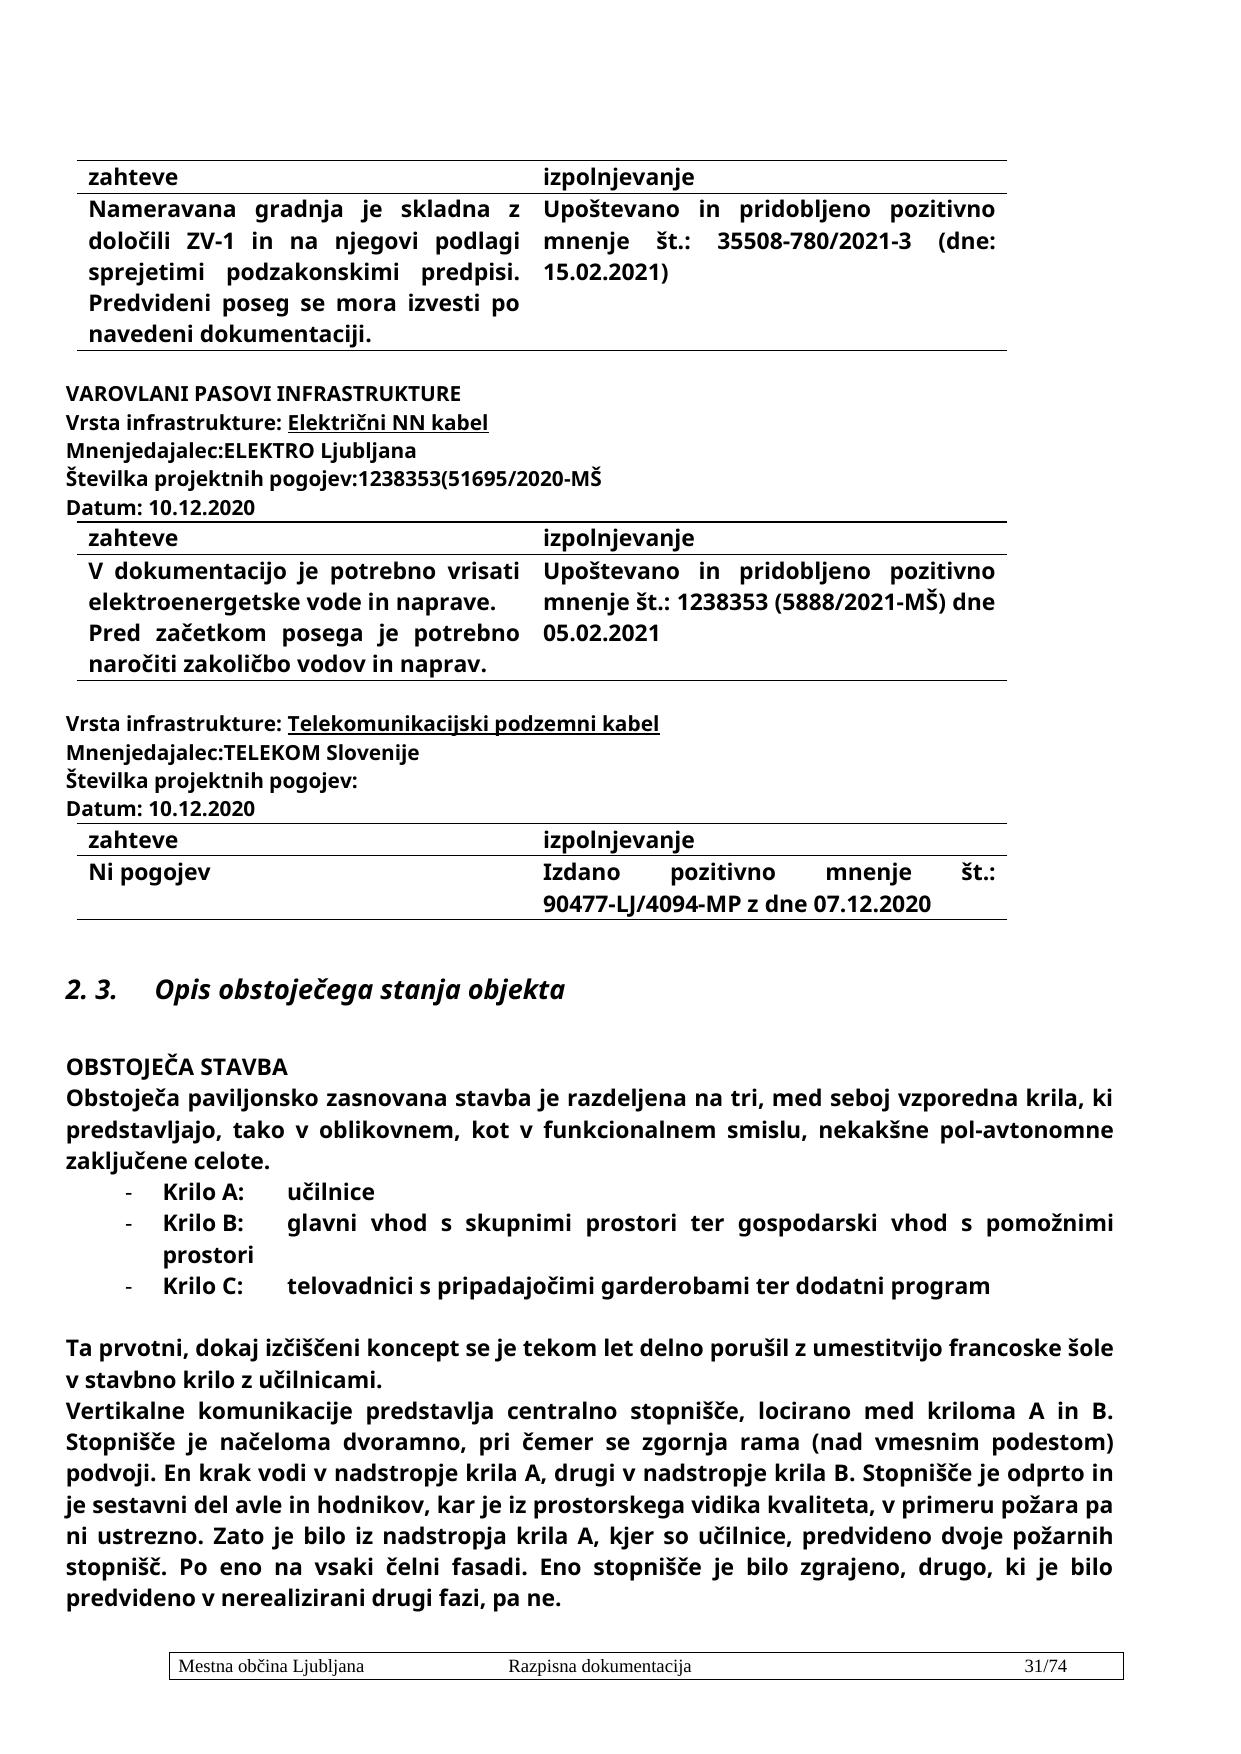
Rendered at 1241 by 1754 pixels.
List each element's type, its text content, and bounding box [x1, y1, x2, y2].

text VAROVLANI PASOVI INFRASTRUKTURE [66, 379, 1115, 408]
text Številka projektnih pogojev: [66, 766, 1115, 794]
text Vertikalne komunikacije predstavlja centralno stopnišče, locirano med kriloma A in B. Stopnišče je načeloma dvoramno, pri čemer se zgornja rama (nad vmesnim podestom) podvoji. En krak vodi v nadstropje krila A, drugi v nadstropje krila B. Stopnišče je odprto in je sestavni del avle in hodnikov, kar je iz prostorskega vidika kvaliteta, v primeru požara pa ni ustrezno. Zato je bilo iz nadstropja krila A, kjer so učilnice, predvideno dvoje požarnih stopnišč. Po eno na vsaki čelni fasadi. Eno stopnišče je bilo zgrajeno, drugo, ki je bilo predvideno v nerealizirani drugi fazi, pa ne. [66, 1395, 1115, 1613]
text OBSTOJEČA STAVBA [66, 1051, 1115, 1082]
table_cell Upoštevano in pridobljeno pozitivno mnenje št.: 1238353 (5888/2021-MŠ) dne 05.02.2021 [532, 555, 1007, 680]
text Datum: 10.12.2020 [66, 794, 1115, 823]
list Krilo B: glavni vhod s skupnimi prostori ter gospodarski vhod s pomožnimi prostori [125, 1207, 1115, 1270]
table_header izpolnjevanje [532, 523, 1007, 554]
table_header zahteve [77, 161, 532, 192]
table_header izpolnjevanje [532, 824, 1007, 855]
text Mnenjedajalec:ELEKTRO Ljubljana [66, 436, 1115, 464]
subtitle Opis obstoječega stanja objekta [66, 976, 1115, 1005]
text Mnenjedajalec:TELEKOM Slovenije [66, 738, 1115, 766]
table_cell Ni pogojev [77, 856, 532, 919]
text Ta prvotni, dokaj izčiščeni koncept se je tekom let delno porušil z umestitvijo francoske šole v stavbno krilo z učilnicami. [66, 1332, 1115, 1395]
table_cell Nameravana gradnja je skladna z določili ZV-1 in na njegovi podlagi sprejetimi podzakonskimi predpisi. Predvideni poseg se mora izvesti po navedeni dokumentaciji. [77, 194, 532, 350]
text Vrsta infrastrukture: Telekomunikacijski podzemni kabel [66, 709, 1115, 738]
table_header izpolnjevanje [532, 161, 1007, 192]
text Vrsta infrastrukture: Električni NN kabel [66, 408, 1115, 436]
text Obstoječa paviljonsko zasnovana stavba je razdeljena na tri, med seboj vzporedna krila, ki predstavljajo, tako v oblikovnem, kot v funkcionalnem smislu, nekakšne pol-avtonomne zaključene celote. [66, 1082, 1115, 1176]
list Krilo A: učilnice [125, 1176, 1115, 1207]
table_cell Upoštevano in pridobljeno pozitivno mnenje št.: 35508-780/2021-3 (dne: 15.02.2021) [532, 194, 1007, 350]
text Številka projektnih pogojev:1238353(51695/2020-MŠ [66, 464, 1115, 493]
text Datum: 10.12.2020 [66, 493, 1115, 521]
list Krilo C: telovadnici s pripadajočimi garderobami ter dodatni program [125, 1270, 1115, 1301]
table_cell Izdano pozitivno mnenje št.: 90477-LJ/4094-MP z dne 07.12.2020 [532, 856, 1007, 919]
table_cell V dokumentacijo je potrebno vrisati elektroenergetske vode in naprave. Pred začetkom posega je potrebno naročiti zakoličbo vodov in naprav. [77, 555, 532, 680]
table_header zahteve [77, 523, 532, 554]
table_header zahteve [77, 824, 532, 855]
